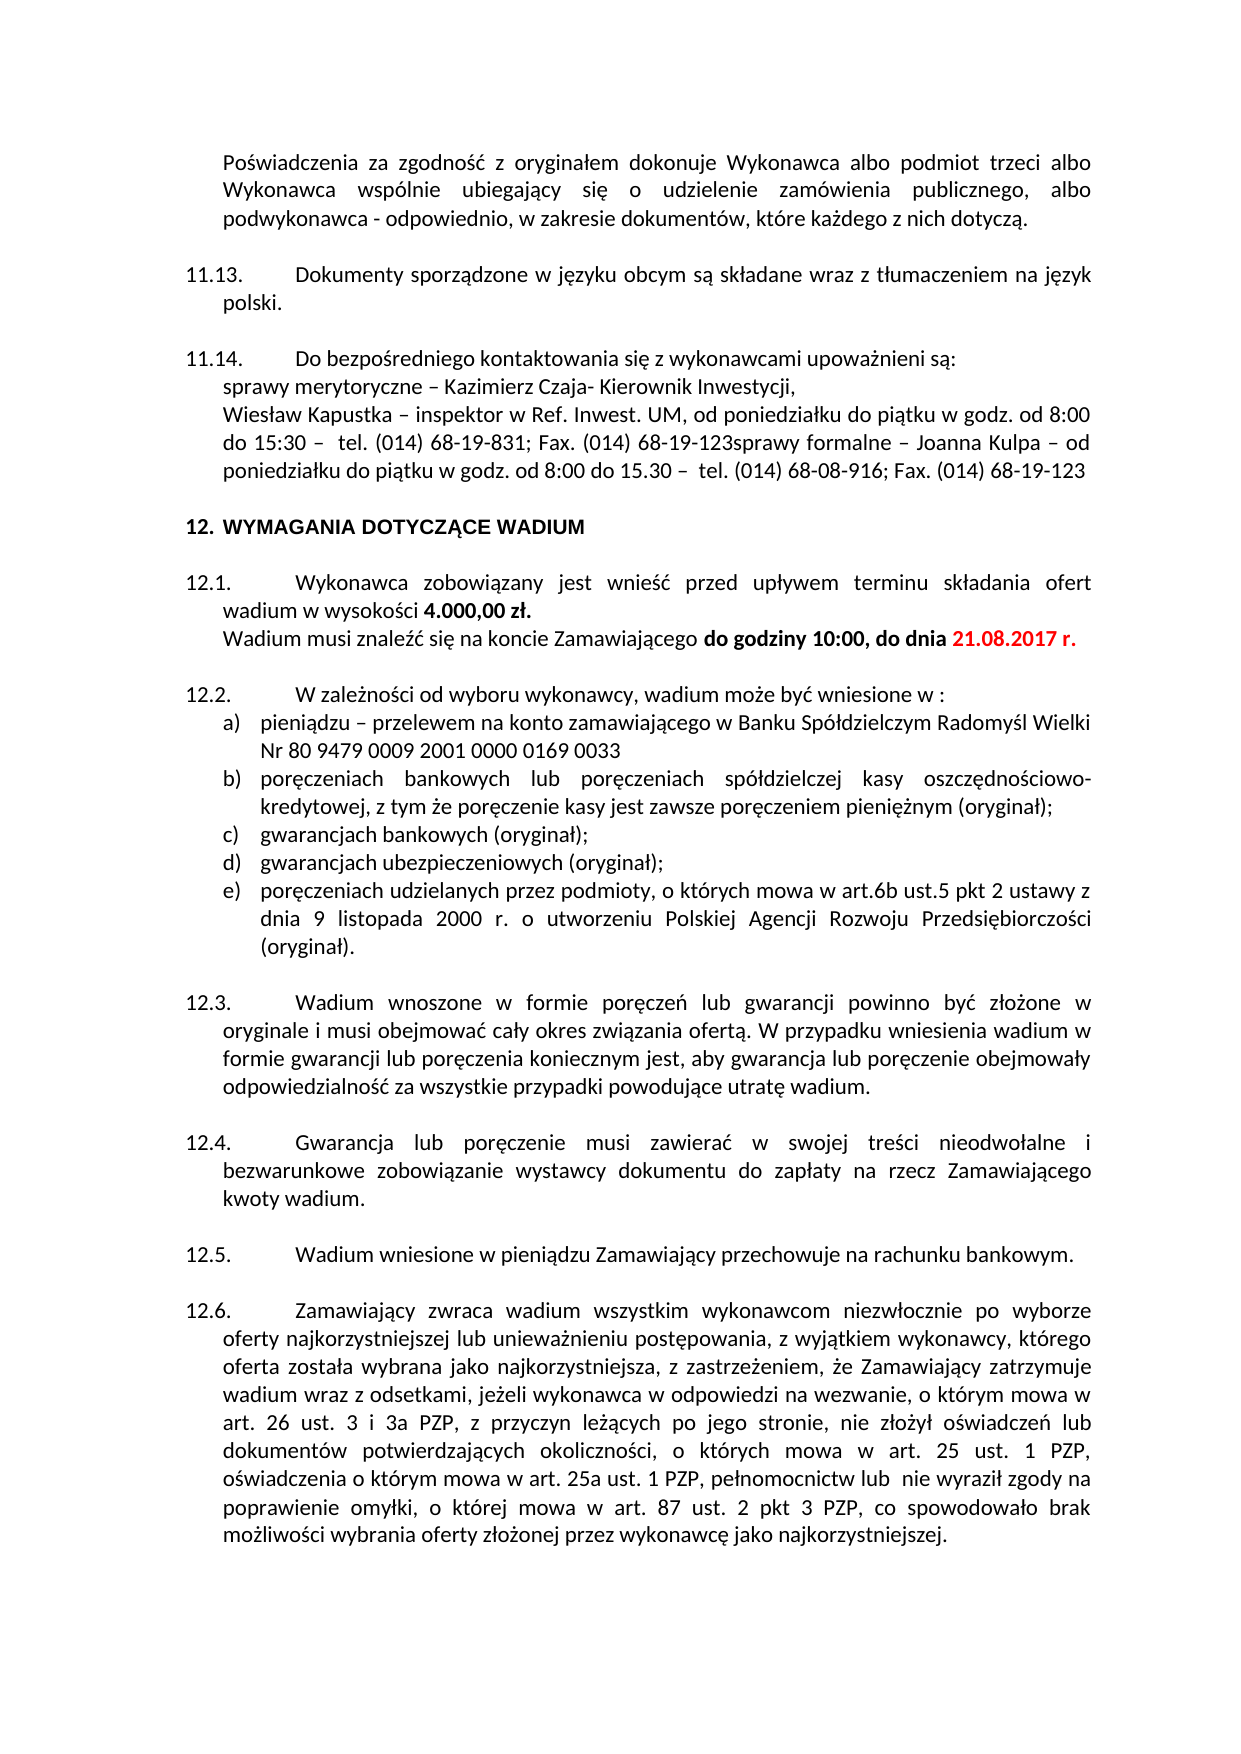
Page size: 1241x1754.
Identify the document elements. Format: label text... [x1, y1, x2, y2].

list Wykonawca zobowiązany jest wnieść przed upływem terminu składania ofert wadium w wysokości 4.000,00 zł. [185, 568, 1093, 624]
list Wiesław Kapustka – inspektor w Ref. Inwest. UM, od poniedziałku do piątku w godz. od 8:00 do 15:30 – tel. (014) 68-19-831; Fax. (014) 68-19-123sprawy formalne – Joanna Kulpa – od poniedziałku do piątku w godz. od 8:00 do 15.30 – tel. (014) 68-08-916; Fax. (014) 68-19-123 [223, 400, 1093, 484]
list gwarancjach bankowych (oryginał); [223, 820, 1093, 848]
list WYMAGANIA DOTYCZĄCE WADIUM [185, 512, 1093, 540]
list poręczeniach udzielanych przez podmioty, o których mowa w art.6b ust.5 pkt 2 ustawy z dnia 9 listopada 2000 r. o utworzeniu Polskiej Agencji Rozwoju Przedsiębiorczości (oryginał). [223, 876, 1093, 960]
list Zamawiający zwraca wadium wszystkim wykonawcom niezwłocznie po wyborze oferty najkorzystniejszej lub unieważnieniu postępowania, z wyjątkiem wykonawcy, którego oferta została wybrana jako najkorzystniejsza, z zastrzeżeniem, że Zamawiający zatrzymuje wadium wraz z odsetkami, jeżeli wykonawca w odpowiedzi na wezwanie, o którym mowa w art. 26 ust. 3 i 3a PZP, z przyczyn leżących po jego stronie, nie złożył oświadczeń lub dokumentów potwierdzających okoliczności, o których mowa w art. 25 ust. 1 PZP, oświadczenia o którym mowa w art. 25a ust. 1 PZP, pełnomocnictw lub nie wyraził zgody na poprawienie omyłki, o której mowa w art. 87 ust. 2 pkt 3 PZP, co spowodowało brak możliwości wybrania oferty złożonej przez wykonawcę jako najkorzystniejszej. [185, 1296, 1093, 1549]
text Dokumenty sporządzone w języku obcym są składane wraz z tłumaczeniem na język polski. [185, 260, 1093, 316]
list poręczeniach bankowych lub poręczeniach spółdzielczej kasy oszczędnościowo-kredytowej, z tym że poręczenie kasy jest zawsze poręczeniem pieniężnym (oryginał); [223, 764, 1093, 820]
list W zależności od wyboru wykonawcy, wadium może być wniesione w : [185, 680, 1093, 708]
list gwarancjach ubezpieczeniowych (oryginał); [223, 848, 1093, 876]
list pieniądzu – przelewem na konto zamawiającego w Banku Spółdzielczym Radomyśl Wielki Nr 80 9479 0009 2001 0000 0169 0033 [223, 708, 1093, 764]
list Wadium wniesione w pieniądzu Zamawiający przechowuje na rachunku bankowym. [185, 1240, 1093, 1268]
list Poświadczenia za zgodność z oryginałem dokonuje Wykonawca albo podmiot trzeci albo Wykonawca wspólnie ubiegający się o udzielenie zamówienia publicznego, albo podwykonawca - odpowiednio, w zakresie dokumentów, które każdego z nich dotyczą. [223, 148, 1093, 232]
list Wadium wnoszone w formie poręczeń lub gwarancji powinno być złożone w oryginale i musi obejmować cały okres związania ofertą. W przypadku wniesienia wadium w formie gwarancji lub poręczenia koniecznym jest, aby gwarancja lub poręczenie obejmowały odpowiedzialność za wszystkie przypadki powodujące utratę wadium. [185, 988, 1093, 1100]
list sprawy merytoryczne – Kazimierz Czaja- Kierownik Inwestycji, [223, 372, 1093, 400]
list Gwarancja lub poręczenie musi zawierać w swojej treści nieodwołalne i bezwarunkowe zobowiązanie wystawcy dokumentu do zapłaty na rzecz Zamawiającego kwoty wadium. [185, 1128, 1093, 1212]
text Wadium musi znaleźć się na koncie Zamawiającego do godziny 10:00, do dnia 21.08.2017 r. [223, 624, 1093, 652]
text Do bezpośredniego kontaktowania się z wykonawcami upoważnieni są: [185, 344, 1093, 372]
